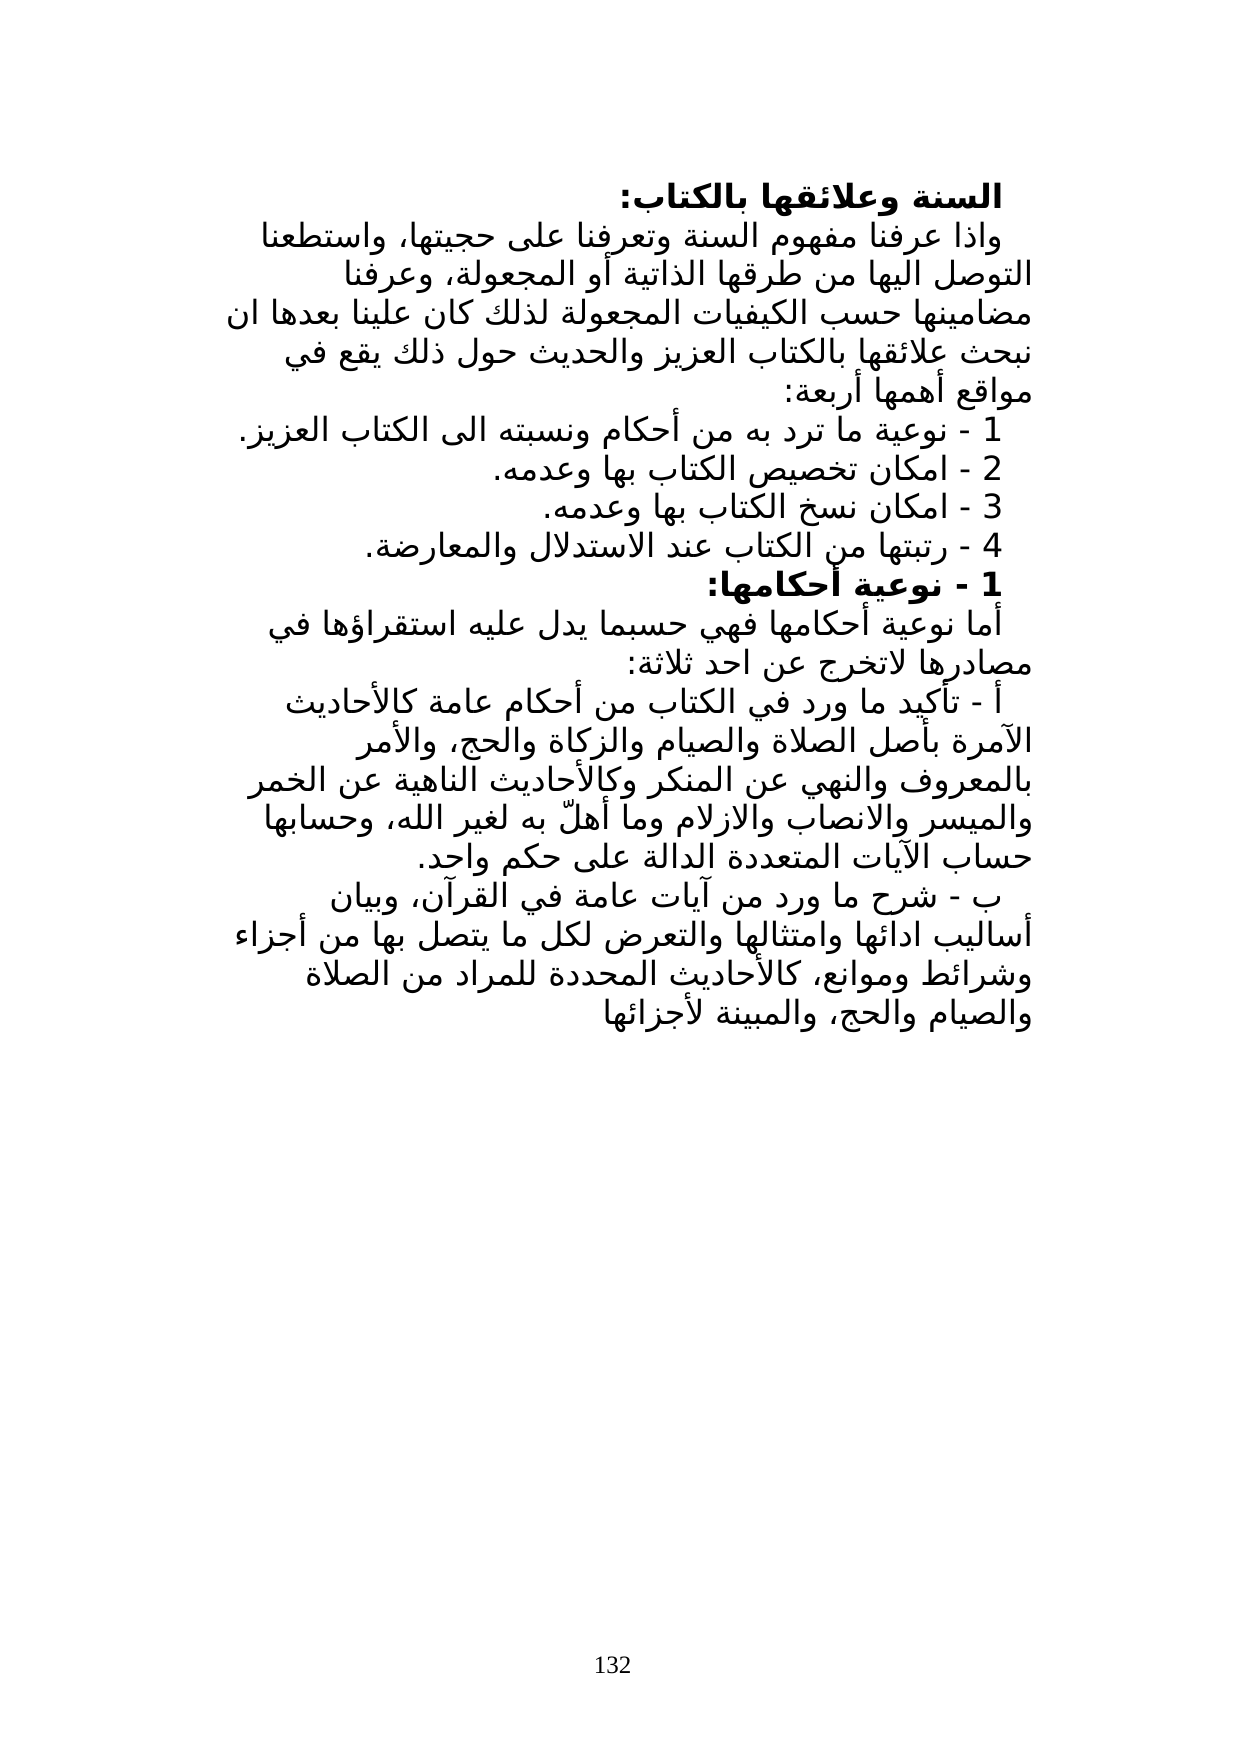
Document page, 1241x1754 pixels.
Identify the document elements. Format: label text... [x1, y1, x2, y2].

text 2 - امكان تخصيص الكتاب بها وعدمه. [222, 449, 1033, 488]
text 1 - نوعية ما ترد به من أحكام ونسبته الى الكتاب العزيز. [222, 410, 1033, 449]
text 4 - رتبتها من الكتاب عند الاستدلال والمعارضة. [222, 527, 1033, 566]
text 1 - نوعية أحكامها: [222, 566, 1033, 604]
text ب - شرح ما ورد من آيات عامة في القرآن، وبيان أساليب ادائها وامتثالها والتعرض لكل ما يتصل بها من أجزاء وشرائط وموانع، كالأحاديث المحددة للمراد من الصلاة والصيام والحج، والمبينة لأجزائها [222, 877, 1033, 1032]
text واذا عرفنا مفهوم السنة وتعرفنا على حجيتها، واستطعنا التوصل اليها من طرقها الذاتية أو المجعولة، وعرفنا مضامينها حسب الكيفيات المجعولة لذلك كان علينا بعدها ان نبحث علائقها بالكتاب العزيز والحديث حول ذلك يقع في مواقع أهمها أربعة: [222, 216, 1033, 410]
text أما نوعية أحكامها فهي حسبما يدل عليه استقراؤها في مصادرها لاتخرج عن احد ثلاثة: [222, 604, 1033, 682]
text 3 - امكان نسخ الكتاب بها وعدمه. [222, 488, 1033, 527]
text أ - تأكيد ما ورد في الكتاب من أحكام عامة كالأحاديث الآمرة بأصل الصلاة والصيام والزكاة والحج، والأمر بالمعروف والنهي عن المنكر وكالأحاديث الناهية عن الخمر والميسر والانصاب والازلام وما أهلّ به لغير الله، وحسابها حساب الآيات المتعددة الدالة على حكم واحد. [222, 682, 1033, 877]
text السنة وعلائقها بالكتاب: [222, 177, 1033, 216]
